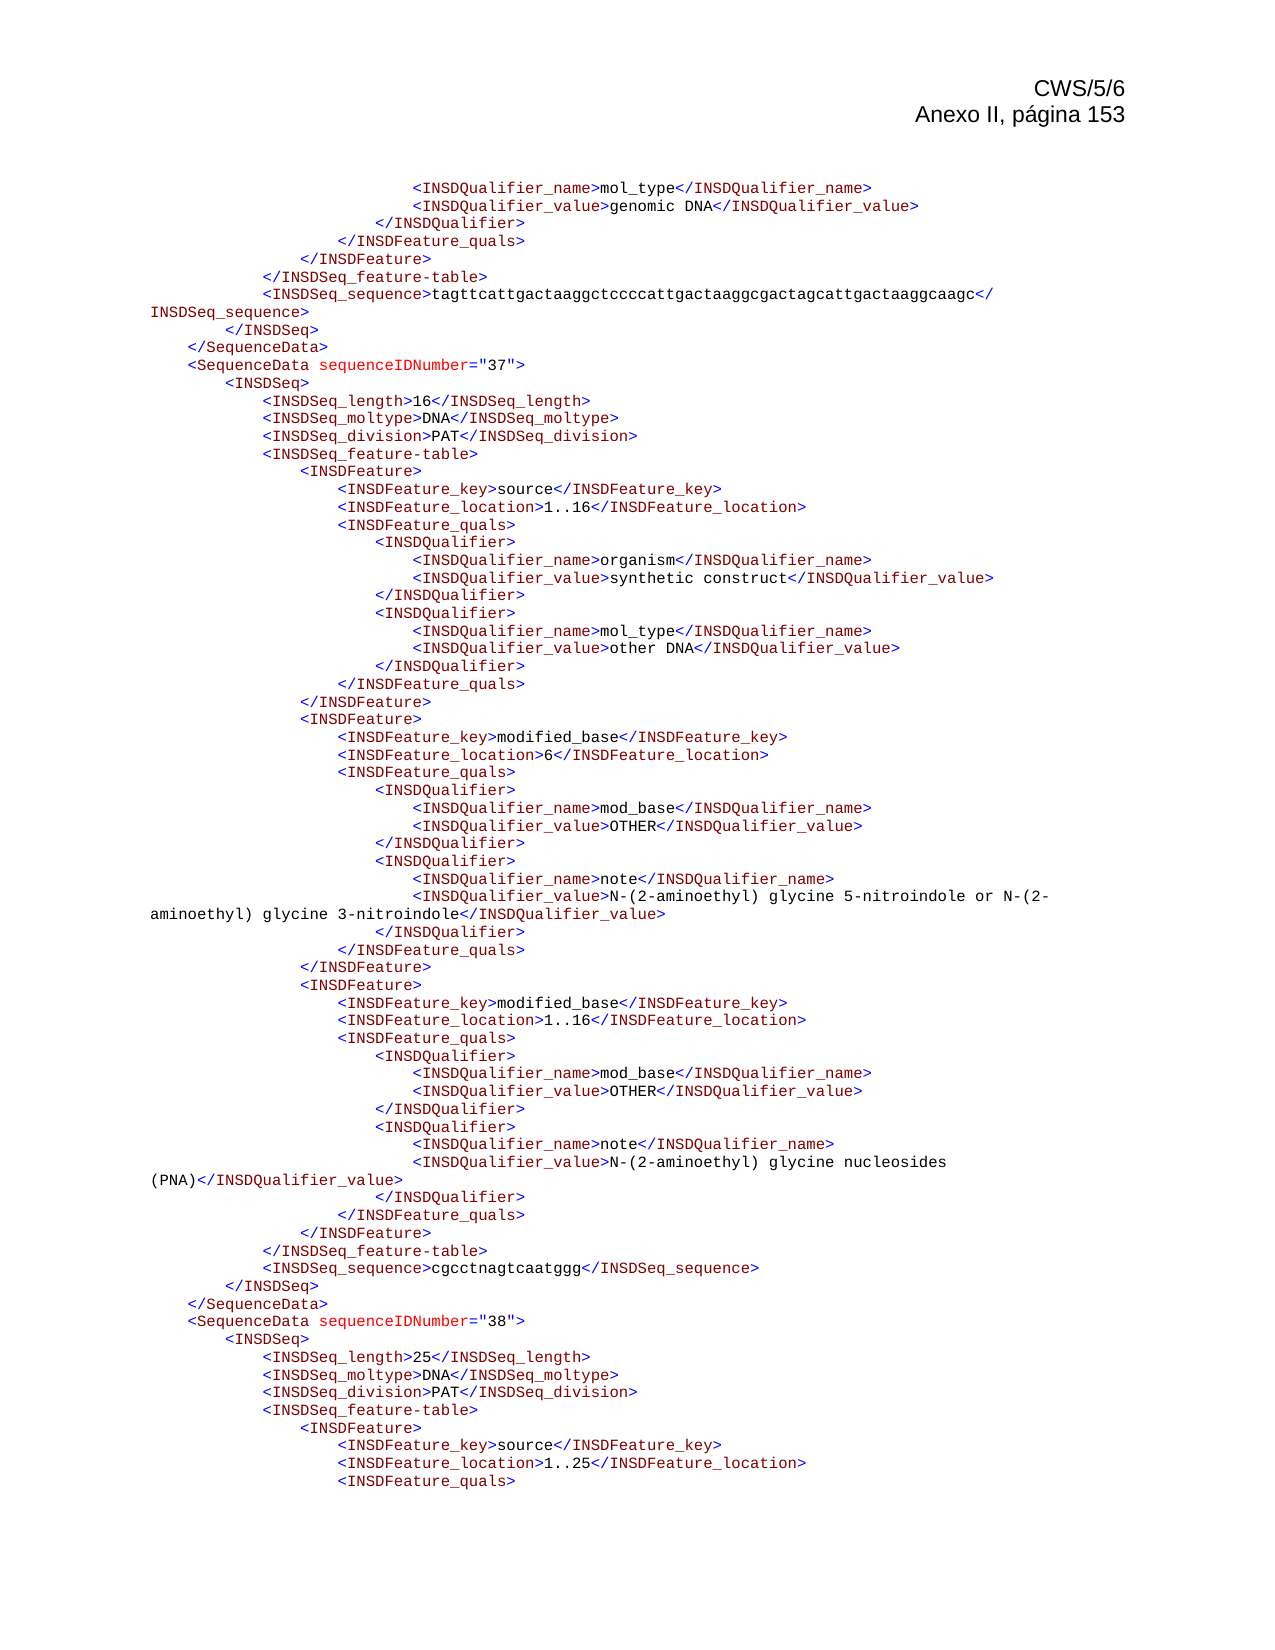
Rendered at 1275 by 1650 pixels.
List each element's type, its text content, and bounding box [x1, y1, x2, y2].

text </INSDQualifier> [150, 924, 1125, 942]
text <INSDQualifier_name>mod_base</INSDQualifier_name> [150, 1066, 1125, 1083]
text <INSDSeq_division>PAT</INSDSeq_division> [150, 428, 1125, 446]
text <SequenceData sequenceIDNumber="37"> [150, 357, 1125, 375]
text <INSDFeature_key>modified_base</INSDFeature_key> [150, 995, 1125, 1013]
text <INSDQualifier_name>note</INSDQualifier_name> [150, 1137, 1125, 1154]
text <INSDQualifier_value>synthetic construct</INSDQualifier_value> [150, 570, 1125, 588]
text <INSDQualifier> [150, 1119, 1125, 1137]
text <INSDQualifier_value>OTHER</INSDQualifier_value> [150, 818, 1125, 836]
text <INSDQualifier> [150, 782, 1125, 800]
text </SequenceData> [150, 1296, 1125, 1314]
text <INSDFeature> [150, 712, 1125, 729]
text </INSDSeq> [150, 322, 1125, 340]
text <INSDSeq_sequence>cgcctnagtcaatggg</INSDSeq_sequence> [150, 1261, 1125, 1278]
text </INSDFeature_quals> [150, 233, 1125, 251]
text </INSDFeature_quals> [150, 942, 1125, 959]
text <INSDQualifier> [150, 1048, 1125, 1066]
text </INSDQualifier> [150, 1101, 1125, 1119]
text <INSDFeature> [150, 464, 1125, 481]
text <INSDQualifier_name>mol_type</INSDQualifier_name> [150, 623, 1125, 641]
text </INSDFeature> [150, 959, 1125, 977]
text <SequenceData sequenceIDNumber="38"> [150, 1314, 1125, 1331]
text </INSDFeature> [150, 251, 1125, 269]
text <INSDQualifier_value>N-(2-aminoethyl) glycine 5-nitroindole or N-(2-aminoethyl) glycine 3-nitroindole</INSDQualifier_value> [150, 889, 1125, 924]
text <INSDQualifier> [150, 605, 1125, 623]
text </INSDFeature_quals> [150, 1207, 1125, 1225]
text <INSDFeature_quals> [150, 1030, 1125, 1048]
text </INSDFeature> [150, 1225, 1125, 1243]
text <INSDSeq_moltype>DNA</INSDSeq_moltype> [150, 1367, 1125, 1384]
text <INSDQualifier_value>other DNA</INSDQualifier_value> [150, 641, 1125, 658]
text <INSDQualifier_value>OTHER</INSDQualifier_value> [150, 1083, 1125, 1101]
text <INSDFeature_key>source</INSDFeature_key> [150, 481, 1125, 499]
text </INSDQualifier> [150, 1190, 1125, 1207]
text <INSDFeature_quals> [150, 765, 1125, 782]
text <INSDFeature_key>source</INSDFeature_key> [150, 1438, 1125, 1455]
text </INSDQualifier> [150, 836, 1125, 853]
text <INSDFeature_quals> [150, 1473, 1125, 1491]
text </INSDSeq_feature-table> [150, 269, 1125, 287]
text </INSDFeature_quals> [150, 676, 1125, 694]
text <INSDFeature> [150, 977, 1125, 995]
text <INSDFeature_location>6</INSDFeature_location> [150, 747, 1125, 765]
text <INSDSeq_sequence>tagttcattgactaaggctccccattgactaaggcgactagcattgactaaggcaagc</INSDSeq_sequence> [150, 287, 1125, 322]
text <INSDQualifier_value>N-(2-aminoethyl) glycine nucleosides (PNA)</INSDQualifier_value> [150, 1154, 1125, 1190]
text </INSDSeq_feature-table> [150, 1243, 1125, 1261]
text </INSDSeq> [150, 1278, 1125, 1296]
text <INSDSeq_feature-table> [150, 1402, 1125, 1420]
text <INSDFeature_quals> [150, 517, 1125, 534]
text <INSDQualifier> [150, 853, 1125, 871]
text <INSDQualifier> [150, 534, 1125, 552]
text <INSDSeq> [150, 375, 1125, 393]
text <INSDQualifier_name>note</INSDQualifier_name> [150, 871, 1125, 889]
text </SequenceData> [150, 340, 1125, 357]
text <INSDQualifier_value>genomic DNA</INSDQualifier_value> [150, 198, 1125, 216]
text <INSDQualifier_name>organism</INSDQualifier_name> [150, 552, 1125, 570]
text <INSDFeature_location>1..25</INSDFeature_location> [150, 1455, 1125, 1473]
text <INSDSeq_division>PAT</INSDSeq_division> [150, 1384, 1125, 1402]
text <INSDSeq_length>16</INSDSeq_length> [150, 393, 1125, 411]
text </INSDQualifier> [150, 588, 1125, 605]
text <INSDQualifier_name>mol_type</INSDQualifier_name> [150, 180, 1125, 198]
text <INSDSeq> [150, 1331, 1125, 1349]
text </INSDQualifier> [150, 216, 1125, 233]
text <INSDFeature_location>1..16</INSDFeature_location> [150, 499, 1125, 517]
text <INSDQualifier_name>mod_base</INSDQualifier_name> [150, 800, 1125, 818]
text <INSDSeq_feature-table> [150, 446, 1125, 464]
text <INSDFeature_location>1..16</INSDFeature_location> [150, 1013, 1125, 1030]
text <INSDSeq_moltype>DNA</INSDSeq_moltype> [150, 411, 1125, 428]
text <INSDSeq_length>25</INSDSeq_length> [150, 1349, 1125, 1367]
text </INSDQualifier> [150, 658, 1125, 676]
text </INSDFeature> [150, 694, 1125, 712]
text <INSDFeature_key>modified_base</INSDFeature_key> [150, 729, 1125, 747]
text <INSDFeature> [150, 1420, 1125, 1438]
